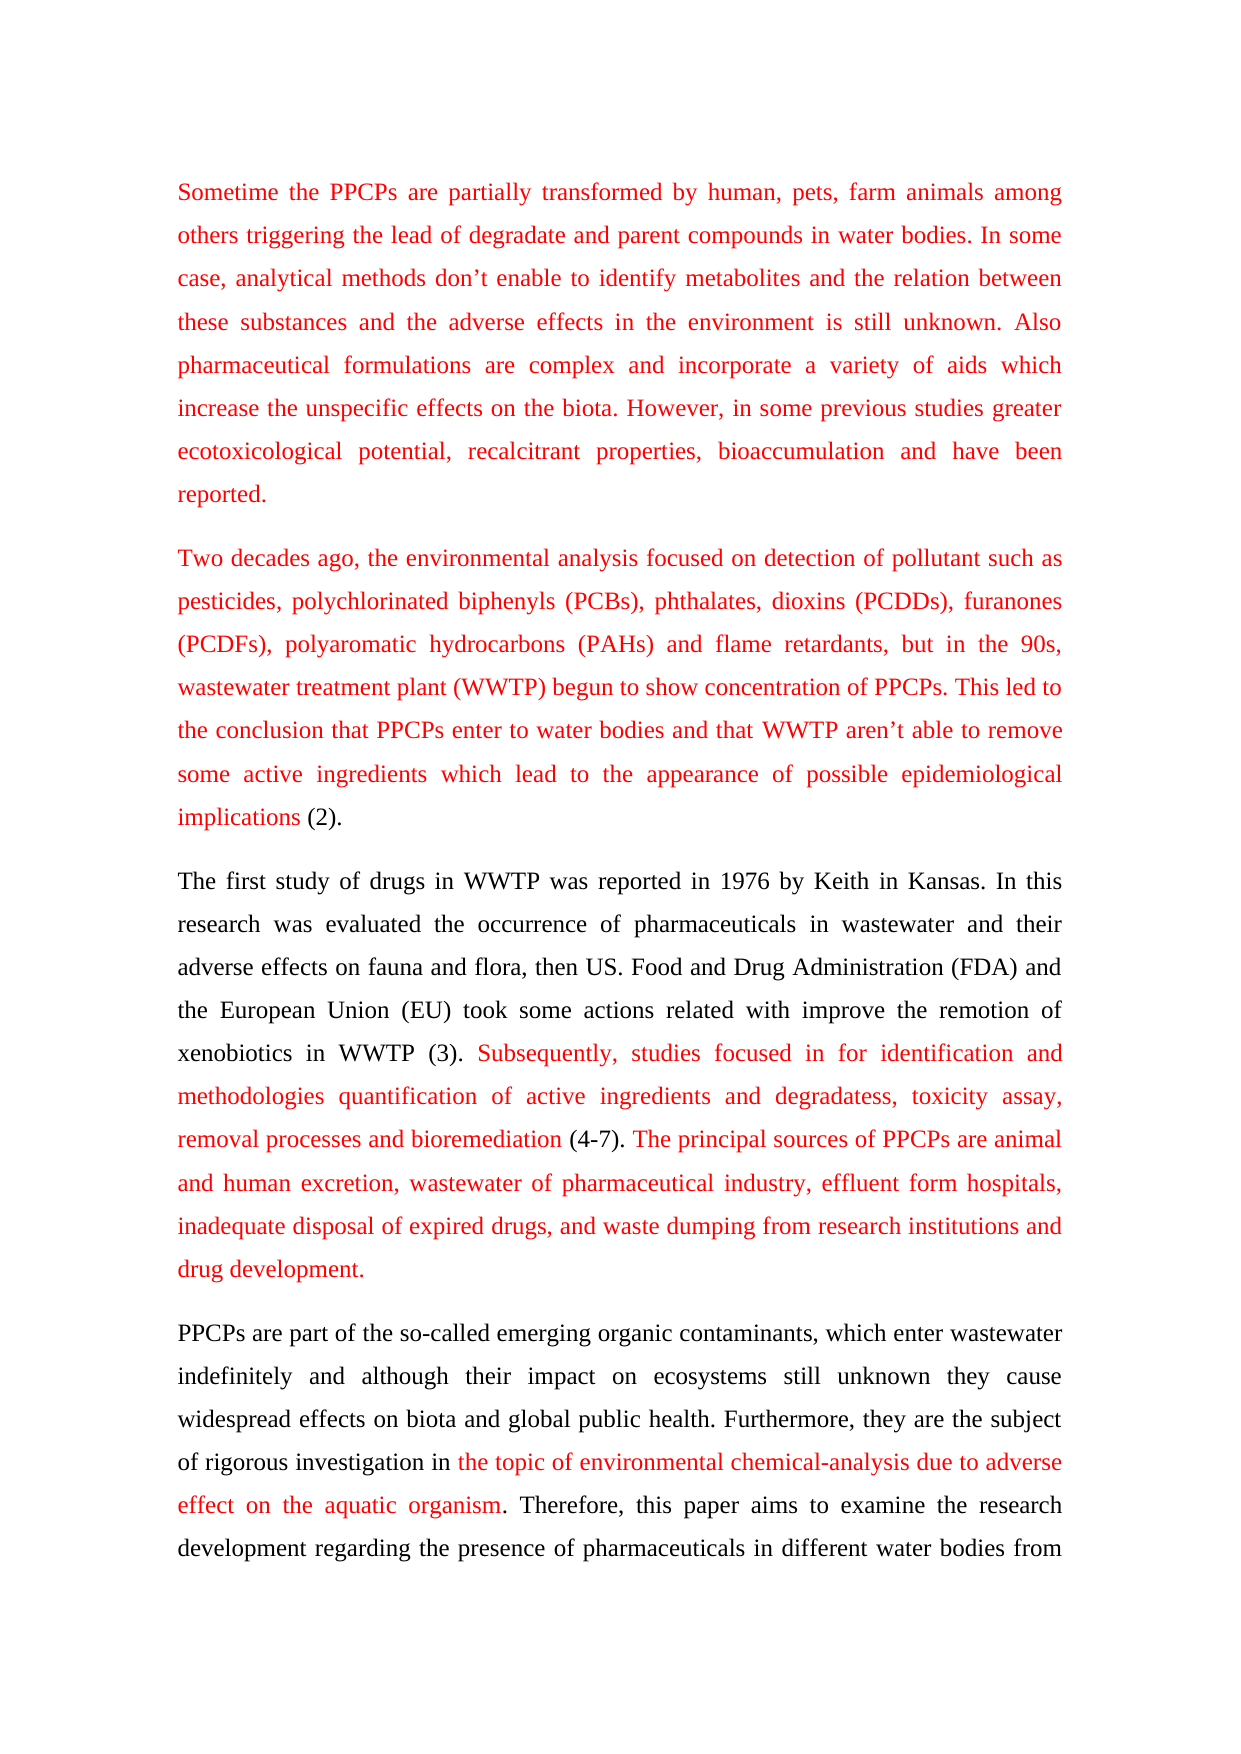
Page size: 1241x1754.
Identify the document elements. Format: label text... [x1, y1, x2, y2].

text Two decades ago, the environmental analysis focused on detection of pollutant such as pesticides, polychlorinated biphenyls (PCBs), phthalates, dioxins (PCDDs), furanones (PCDFs), polyaromatic hydrocarbons (PAHs) and flame retardants, but in the 90s, wastewater treatment plant (WWTP) begun to show concentration of PPCPs. This led to the conclusion that PPCPs enter to water bodies and that WWTP aren’t able to remove some active ingredients which lead to the appearance of possible epidemiological implications (2). [177, 543, 1063, 831]
text Sometime the PPCPs are partially transformed by human, pets, farm animals among others triggering the lead of degradate and parent compounds in water bodies. In some case, analytical methods don’t enable to identify metabolites and the relation between these substances and the adverse effects in the environment is still unknown. Also pharmaceutical formulations are complex and incorporate a variety of aids which increase the unspecific effects on the biota. However, in some previous studies greater ecotoxicological potential, recalcitrant properties, bioaccumulation and have been reported. [177, 177, 1063, 508]
text The first study of drugs in WWTP was reported in 1976 by Keith in Kansas. In this research was evaluated the occurrence of pharmaceuticals in wastewater and their adverse effects on fauna and flora, then US. Food and Drug Administration (FDA) and the European Union (EU) took some actions related with improve the remotion of xenobiotics in WWTP (3). Subsequently, studies focused in for identification and methodologies quantification of active ingredients and degradatess, toxicity assay, removal processes and bioremediation (4-7). The principal sources of PPCPs are animal and human excretion, wastewater of pharmaceutical industry, effluent form hospitals, inadequate disposal of expired drugs, and waste dumping from research institutions and drug development. [177, 866, 1063, 1283]
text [177, 1318, 1063, 1562]
